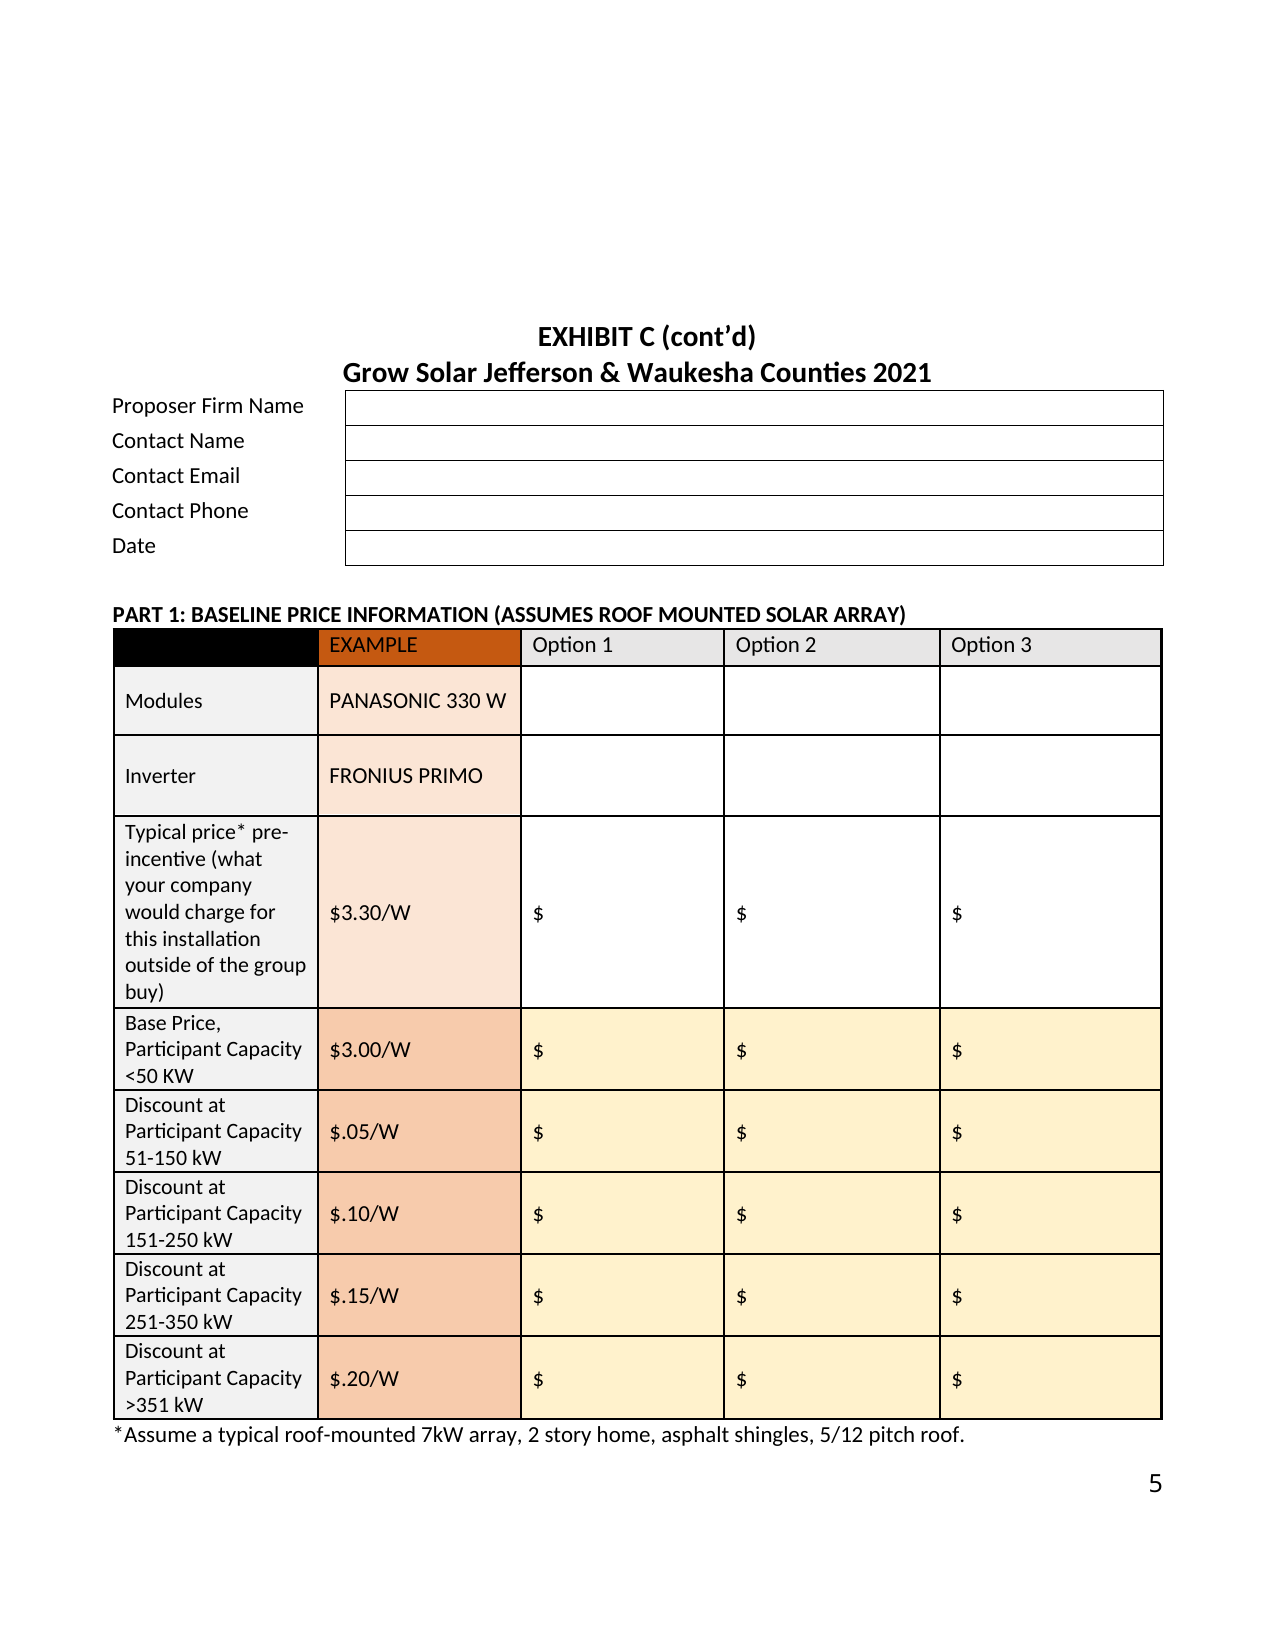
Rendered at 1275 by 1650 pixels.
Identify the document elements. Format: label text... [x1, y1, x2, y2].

table_cell FRONIUS PRIMO [319, 736, 520, 814]
table_cell Contact Phone [101, 495, 345, 530]
table_cell $ [725, 1009, 939, 1089]
table_cell [725, 667, 939, 734]
table_cell [346, 426, 1163, 460]
table_cell $ [941, 817, 1160, 1007]
table_cell $ [522, 1337, 723, 1418]
table_cell $.05/W [319, 1091, 520, 1171]
text *Assume a typical roof-mounted 7kW array, 2 story home, asphalt shingles, 5/12 pitch roof. [112, 1420, 1162, 1448]
table_cell $ [725, 817, 939, 1007]
table_cell Contact Email [101, 460, 345, 495]
table_cell PANASONIC 330 W [319, 667, 520, 734]
table_cell Discount at Participant Capacity >351 kW [115, 1337, 317, 1418]
table_cell [522, 667, 723, 734]
table_header Proposer Firm Name [101, 390, 345, 425]
table_cell [346, 461, 1163, 495]
table_cell [941, 736, 1160, 814]
table_cell $ [725, 1337, 939, 1418]
table_cell Typical price* pre-incentive (what your company would charge for this installation outside of the group buy) [115, 817, 317, 1007]
table_cell $ [522, 817, 723, 1007]
table_cell Discount at Participant Capacity 151-250 kW [115, 1173, 317, 1253]
table_cell [941, 667, 1160, 734]
table_cell $.20/W [319, 1337, 520, 1418]
table_cell $.15/W [319, 1255, 520, 1335]
table_cell Date [101, 530, 345, 565]
table_cell $3.00/W [319, 1009, 520, 1089]
table_cell Contact Name [101, 425, 345, 460]
table_header Option 1 [522, 630, 723, 665]
table_cell $ [522, 1009, 723, 1089]
table_cell $ [522, 1255, 723, 1335]
table_cell $ [522, 1091, 723, 1171]
table_cell $ [725, 1255, 939, 1335]
table_header [346, 391, 1163, 425]
table_cell [346, 496, 1163, 530]
table_cell $ [941, 1173, 1160, 1253]
table_cell $ [941, 1337, 1160, 1418]
table_cell $ [941, 1009, 1160, 1089]
table_header Option 2 [725, 630, 939, 665]
table_header Option 3 [941, 630, 1160, 665]
table_cell Inverter [115, 736, 317, 814]
table_cell $ [725, 1173, 939, 1253]
table_cell $.10/W [319, 1173, 520, 1253]
table_cell $ [941, 1255, 1160, 1335]
table_cell [725, 736, 939, 814]
table_cell $ [941, 1091, 1160, 1171]
table_cell Discount at Participant Capacity 51-150 kW [115, 1091, 317, 1171]
table_header EXAMPLE [319, 630, 520, 665]
table_header [115, 630, 317, 665]
text Grow Solar Jefferson & Waukesha Counties 2021 [112, 354, 1162, 390]
table_cell Discount at Participant Capacity 251-350 kW [115, 1255, 317, 1335]
table_cell $3.30/W [319, 817, 520, 1007]
table_cell Modules [115, 667, 317, 734]
text EXHIBIT C (cont’d) [131, 318, 1162, 354]
table_cell $ [522, 1173, 723, 1253]
text PART 1: BASELINE PRICE INFORMATION (ASSUMES ROOF MOUNTED SOLAR ARRAY) [112, 600, 1162, 628]
table_cell $ [725, 1091, 939, 1171]
table_cell [346, 531, 1163, 565]
table_cell [522, 736, 723, 814]
table_cell Base Price, Participant Capacity <50 KW [115, 1009, 317, 1089]
